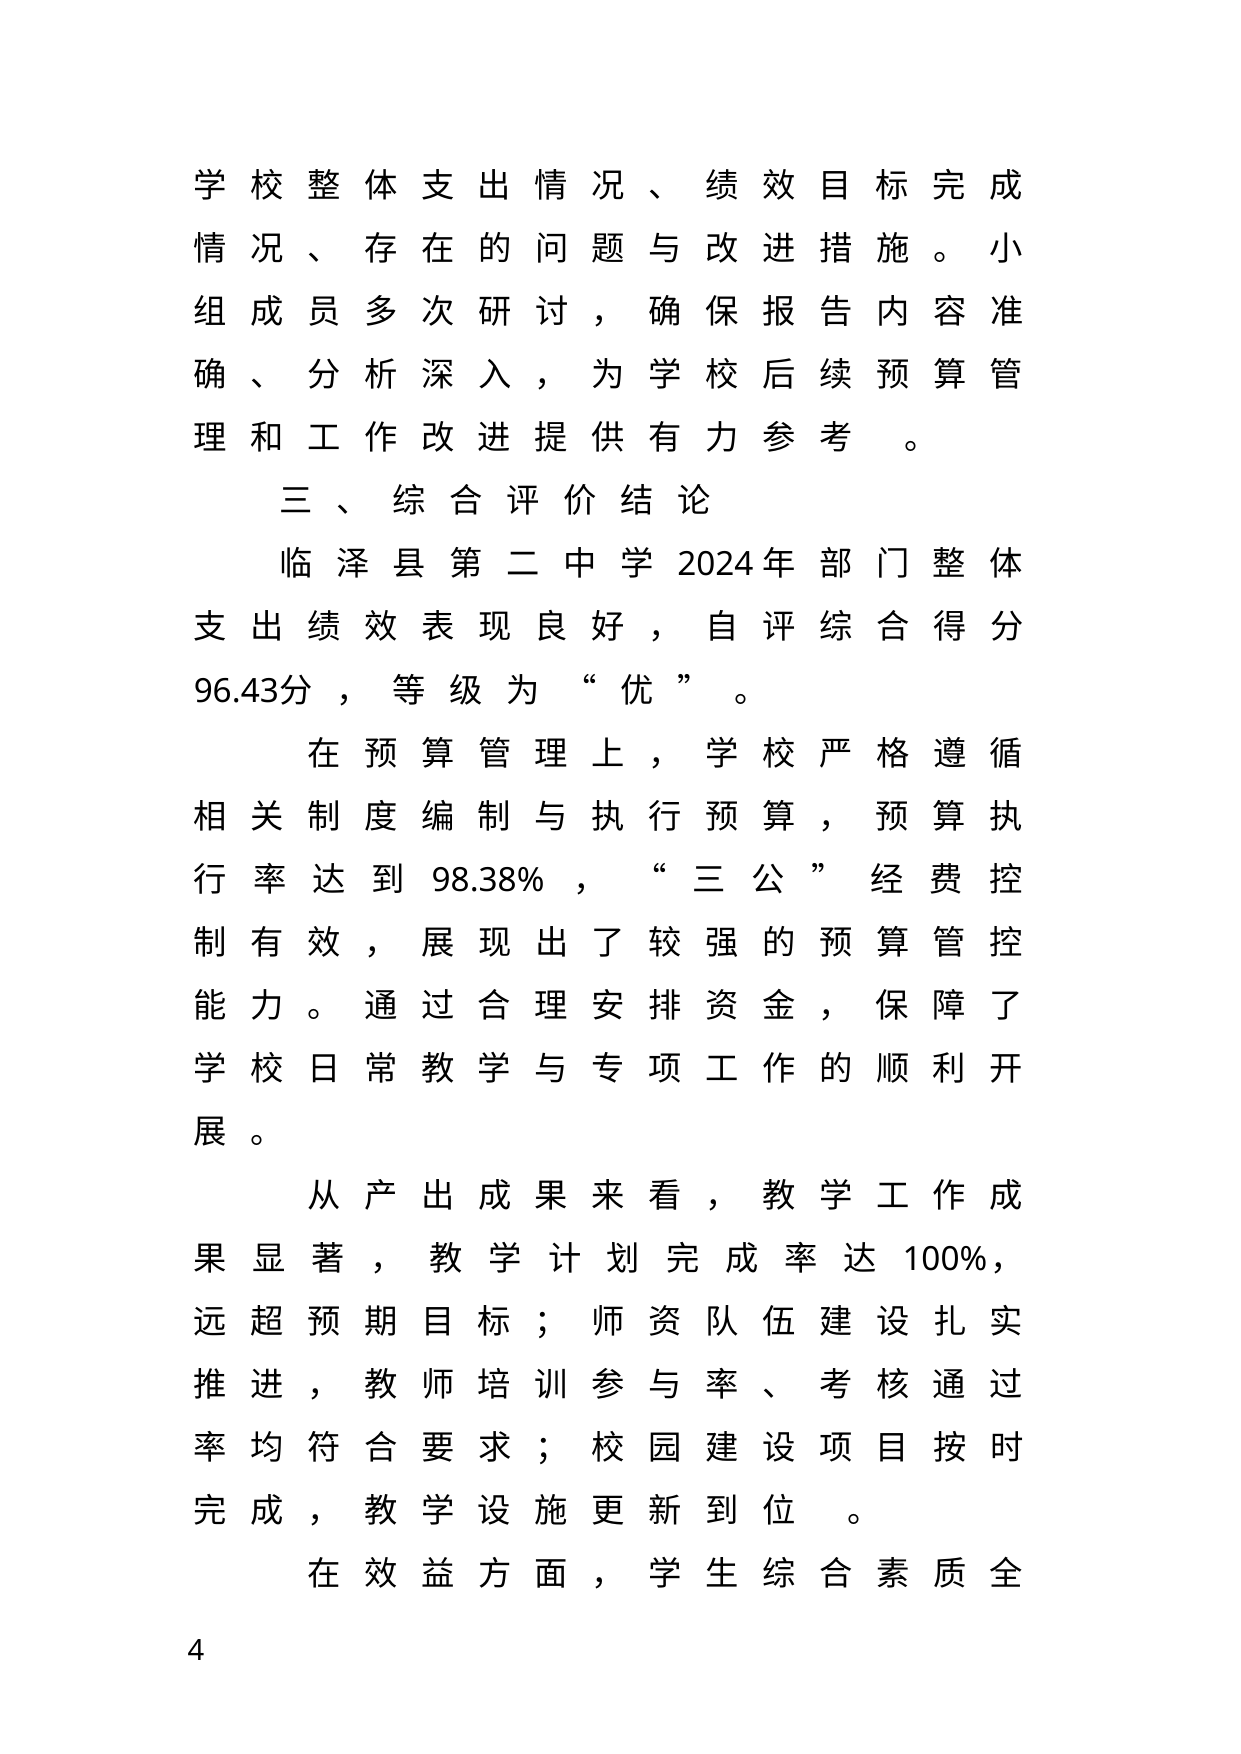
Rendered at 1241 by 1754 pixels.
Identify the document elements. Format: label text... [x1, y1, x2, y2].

text 临泽县第二中学2024年部门整体支出绩效表现良好，自评综合得分96.43分，等级为“优”。 [193, 530, 1047, 719]
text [193, 151, 1047, 467]
text 在预算管理上，学校严格遵循相关制度编制与执行预算，预算执行率达到98.38% ，“三公”经费控制有效，展现出了较强的预算管控能力。通过合理安排资金，保障了学校日常教学与专项工作的顺利开展。 [193, 719, 1047, 1161]
text 三、综合评价结论 [193, 467, 1047, 530]
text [193, 1540, 1047, 1603]
text 从产出成果来看，教学工作成果显著，教学计划完成率达100%，远超预期目标；师资队伍建设扎实推进，教师培训参与率、考核通过率均符合要求；校园建设项目按时完成，教学设施更新到位 。 [193, 1161, 1047, 1540]
